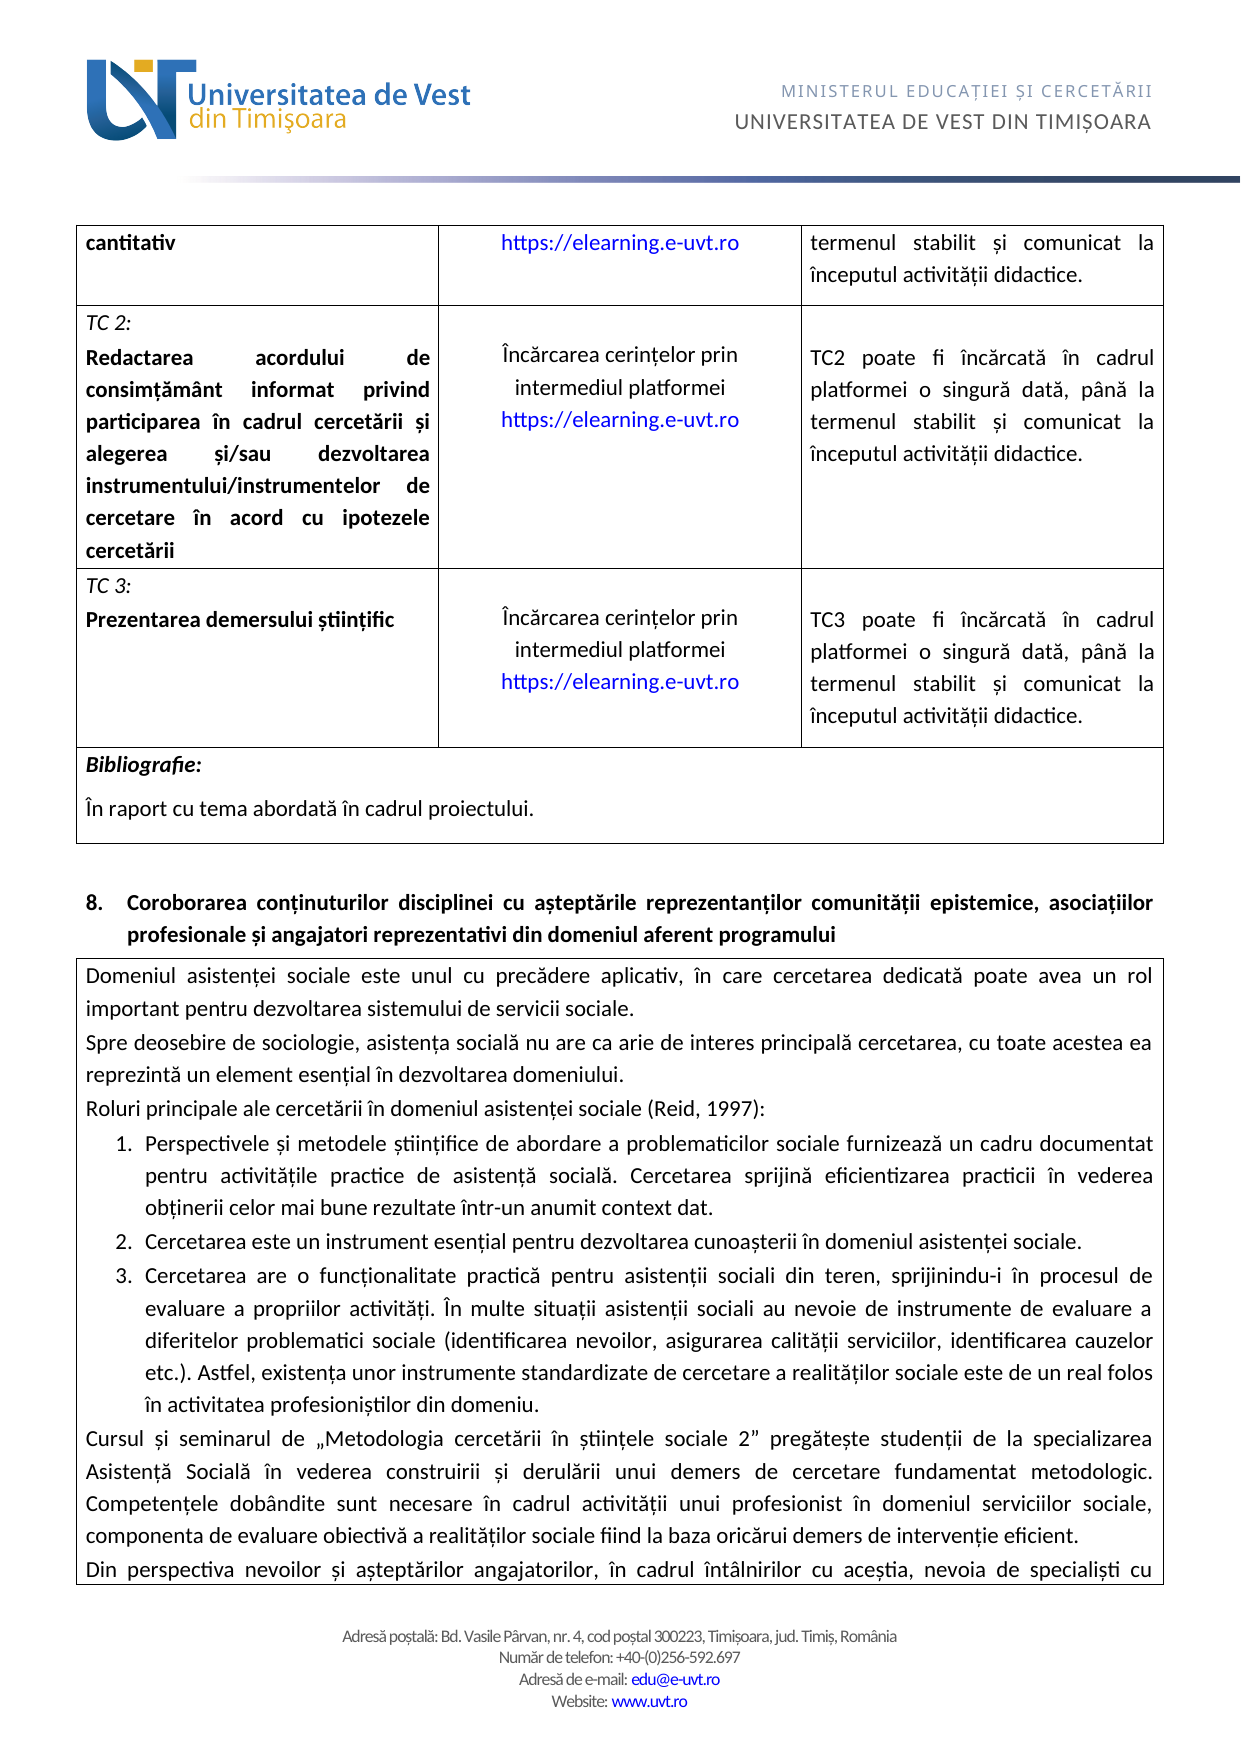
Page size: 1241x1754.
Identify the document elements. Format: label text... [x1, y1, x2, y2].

picture [75, 29, 482, 170]
table_cell Bibliografie: În raport cu tema abordată în cadrul proiectului. [77, 748, 1163, 843]
table_cell Redactarea acordului de consimțământ informat privind participarea în cadrul cercetării și alegerea și/sau dezvoltarea instrumentului/instrumentelor de cercetare în acord cu ipotezele cercetării [77, 306, 438, 568]
table_cell Încărcarea cerințelor prin intermediul platformei https://elearning.e-uvt.ro [439, 226, 801, 305]
table_cell TC2 poate fi încărcată în cadrul platformei o singură dată, până la termenul stabilit și comunicat la începutul activității didactice. [802, 306, 1163, 568]
table_cell TC3 poate fi încărcată în cadrul platformei o singură dată, până la termenul stabilit și comunicat la începutul activității didactice. [802, 569, 1163, 747]
table_header Coroborarea conținuturilor disciplinei cu așteptările reprezentanților comunității epistemice, asociațiilor profesionale și angajatori reprezentativi din domeniul aferent programului [77, 886, 1163, 958]
table_cell Alegerea temei și construirea cadrului metodologic al unui studiu cantitativ [77, 226, 438, 305]
table_cell TC1 poate fi încărcată în cadrul platformei o singură dată, până la termenul stabilit și comunicat la începutul activității didactice. [802, 226, 1163, 305]
table_cell Prezentarea demersului științific [77, 569, 438, 747]
picture [177, 176, 1241, 183]
table_cell Încărcarea cerințelor prin intermediul platformei https://elearning.e-uvt.ro [439, 306, 801, 568]
table_cell Încărcarea cerințelor prin intermediul platformei https://elearning.e-uvt.ro [439, 569, 801, 747]
